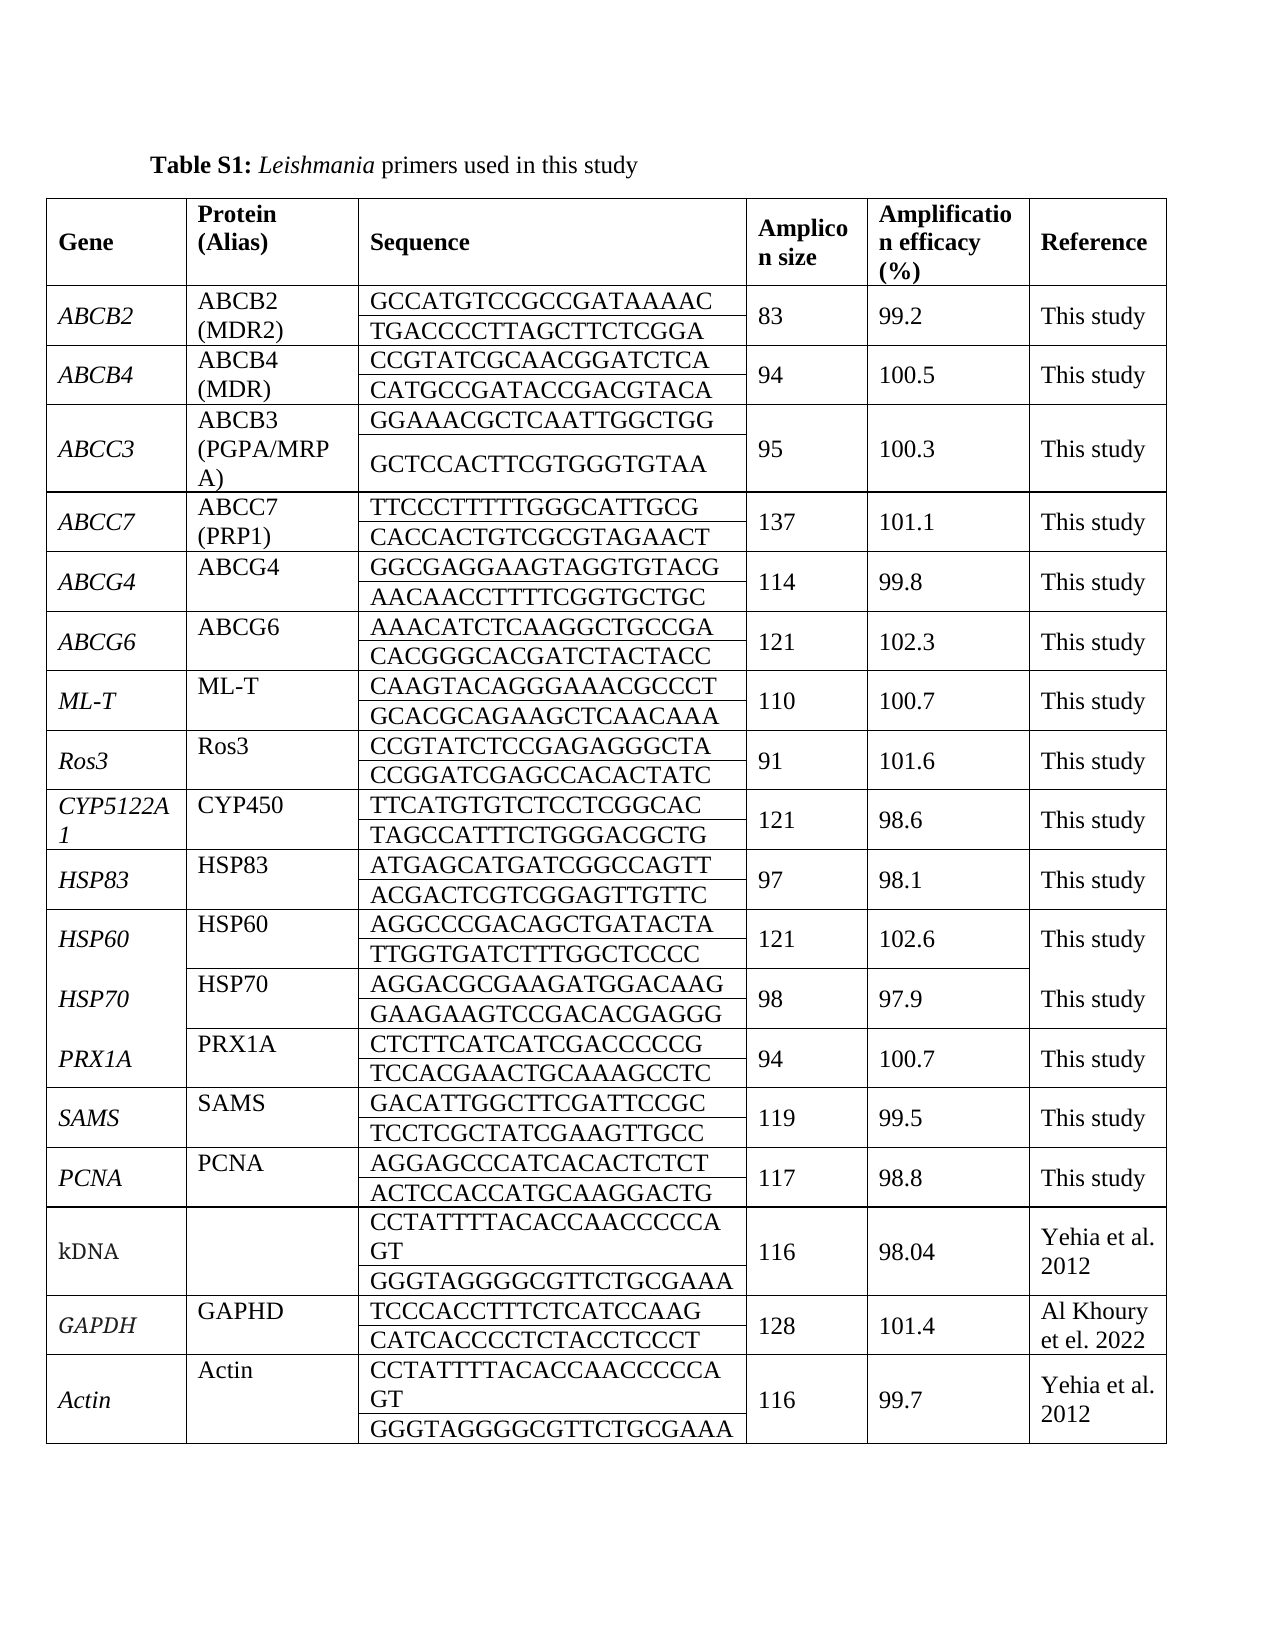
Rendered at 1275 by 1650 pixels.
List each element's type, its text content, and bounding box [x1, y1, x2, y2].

table_cell This study [1030, 286, 1166, 344]
table_cell AAACATCTCAAGGCTGCCGA [359, 612, 746, 640]
table_cell 95 [747, 405, 867, 491]
table_cell This study [1030, 731, 1166, 789]
table_cell GAPDH [47, 1296, 186, 1354]
table_cell HSP60 [187, 910, 358, 968]
table_cell 99.5 [868, 1088, 1029, 1147]
table_cell ABCB2 [47, 286, 186, 344]
table_cell ABCB4 (MDR) [187, 346, 358, 404]
table_cell This study [1030, 910, 1166, 968]
table_cell Actin [47, 1355, 186, 1443]
table_cell 110 [747, 671, 867, 730]
table_cell GAPHD [187, 1296, 358, 1354]
table_cell 137 [747, 493, 867, 551]
table_header Sequence [359, 199, 746, 285]
table_cell This study [1030, 405, 1166, 491]
table_cell ABCC7 (PRP1) [187, 493, 358, 551]
table_cell 91 [747, 731, 867, 789]
table_cell 98.8 [868, 1148, 1029, 1206]
table_cell CCGGATCGAGCCACACTATC [359, 761, 746, 789]
table_cell This study [1030, 1029, 1166, 1087]
table_cell This study [1030, 850, 1166, 908]
table_cell Yehia et al. 2012 [1030, 1208, 1166, 1295]
table_cell 100.5 [868, 346, 1029, 404]
table_cell TCCTCGCTATCGAAGTTGCC [359, 1118, 746, 1147]
table_cell PRX1A [47, 1028, 186, 1087]
table_cell CAAGTACAGGGAAACGCCCT [359, 671, 746, 700]
table_cell This study [1030, 493, 1166, 551]
table_cell 121 [747, 790, 867, 849]
table_cell SAMS [47, 1088, 186, 1147]
table_cell GGGTAGGGGCGTTCTGCGAAA [359, 1414, 746, 1443]
table_cell GCACGCAGAAGCTCAACAAA [359, 701, 746, 730]
table_cell 100.7 [868, 1029, 1029, 1087]
table_cell CCTATTTTACACCAACCCCCAGT [359, 1208, 746, 1265]
table_cell CCGTATCTCCGAGAGGGCTA [359, 731, 746, 759]
table_header Gene [47, 199, 186, 285]
table_cell 102.3 [868, 612, 1029, 670]
table_cell This study [1030, 671, 1166, 730]
table_cell 94 [747, 1029, 867, 1087]
table_cell 98.1 [868, 850, 1029, 908]
table_cell TTCCCTTTTTGGGCATTGCG [359, 493, 746, 521]
table_cell ACTCCACCATGCAAGGACTG [359, 1178, 746, 1206]
table_cell This study [1030, 552, 1166, 611]
table_cell ABCC3 [47, 405, 186, 491]
table_cell 114 [747, 552, 867, 611]
table_cell This study [1030, 612, 1166, 670]
table_cell This study [1030, 968, 1166, 1028]
table_cell 100.3 [868, 405, 1029, 491]
table_cell ABCB4 [47, 346, 186, 404]
table_cell This study [1030, 346, 1166, 404]
text Table S1: Leishmania primers used in this study [150, 150, 1219, 179]
table_cell PCNA [187, 1148, 358, 1206]
table_cell GCTCCACTTCGTGGGTGTAA [359, 435, 746, 491]
table_cell ML-T [187, 671, 358, 730]
table_cell CCTATTTTACACCAACCCCCAGT [359, 1355, 746, 1413]
table_cell kDNA [47, 1208, 186, 1295]
table_cell Actin [187, 1355, 358, 1443]
table_cell 98 [747, 969, 867, 1028]
table_cell HSP83 [47, 850, 186, 908]
table_cell 116 [747, 1208, 867, 1295]
table_cell AGGACGCGAAGATGGACAAG [359, 969, 746, 998]
table_cell ABCB3 (PGPA/MRPA) [187, 405, 358, 491]
table_cell This study [1030, 1148, 1166, 1206]
table_cell 97 [747, 850, 867, 908]
table_cell TCCCACCTTTCTCATCCAAG [359, 1296, 746, 1324]
table_cell 99.7 [868, 1355, 1029, 1443]
table_cell TAGCCATTTCTGGGACGCTG [359, 820, 746, 849]
table_cell PCNA [47, 1148, 186, 1206]
table_cell CATGCCGATACCGACGTACA [359, 375, 746, 404]
table_header Reference [1030, 199, 1166, 285]
table_cell 101.6 [868, 731, 1029, 789]
table_cell CCGTATCGCAACGGATCTCA [359, 346, 746, 374]
table_cell ABCC7 [47, 493, 186, 551]
table_header Amplification efficacy (%) [868, 199, 1029, 285]
table_cell TTGGTGATCTTTGGCTCCCC [359, 939, 746, 968]
table_cell TGACCCCTTAGCTTCTCGGA [359, 316, 746, 344]
table_cell [187, 1208, 358, 1295]
table_cell GGAAACGCTCAATTGGCTGG [359, 405, 746, 434]
table_cell CYP5122A1 [47, 790, 186, 849]
table_cell ABCG4 [47, 552, 186, 611]
table_cell Yehia et al. 2012 [1030, 1355, 1166, 1443]
table_cell AACAACCTTTTCGGTGCTGC [359, 582, 746, 611]
table_cell ABCG4 [187, 552, 358, 611]
table_cell 101.4 [868, 1296, 1029, 1354]
table_cell ATGAGCATGATCGGCCAGTT [359, 850, 746, 879]
table_cell CTCTTCATCATCGACCCCCG [359, 1029, 746, 1057]
table_cell 117 [747, 1148, 867, 1206]
table_cell CACGGGCACGATCTACTACC [359, 641, 746, 670]
table_cell This study [1030, 1088, 1166, 1147]
table_cell This study [1030, 790, 1166, 849]
table_cell 99.2 [868, 286, 1029, 344]
table_cell TTCATGTGTCTCCTCGGCAC [359, 790, 746, 819]
table_cell ML-T [47, 671, 186, 730]
table_cell 119 [747, 1088, 867, 1147]
table_cell SAMS [187, 1088, 358, 1147]
table_cell 121 [747, 910, 867, 968]
table_cell 116 [747, 1355, 867, 1443]
table_cell GGGTAGGGGCGTTCTGCGAAA [359, 1266, 746, 1295]
table_cell ABCB2 (MDR2) [187, 286, 358, 344]
table_header Protein (Alias) [187, 199, 358, 285]
table_cell CATCACCCCTCTACCTCCCT [359, 1326, 746, 1354]
table_cell 121 [747, 612, 867, 670]
table_cell ABCG6 [187, 612, 358, 670]
table_cell GCCATGTCCGCCGATAAAAC [359, 286, 746, 315]
table_cell AGGAGCCCATCACACTCTCT [359, 1148, 746, 1177]
table_cell GGCGAGGAAGTAGGTGTACG [359, 552, 746, 581]
table_cell AGGCCCGACAGCTGATACTA [359, 910, 746, 938]
table_cell GACATTGGCTTCGATTCCGC [359, 1088, 746, 1117]
table_cell 101.1 [868, 493, 1029, 551]
table_cell Ros3 [187, 731, 358, 789]
table_cell CYP450 [187, 790, 358, 849]
table_cell PRX1A [187, 1029, 358, 1087]
table_cell 128 [747, 1296, 867, 1354]
table_cell TCCACGAACTGCAAAGCCTC [359, 1059, 746, 1087]
table_cell CACCACTGTCGCGTAGAACT [359, 522, 746, 551]
table_cell 99.8 [868, 552, 1029, 611]
table_cell 98.04 [868, 1208, 1029, 1295]
table_cell Ros3 [47, 731, 186, 789]
table_cell HSP60 [47, 910, 186, 968]
table_cell 97.9 [868, 969, 1029, 1028]
table_cell HSP70 [187, 969, 358, 1028]
table_cell 98.6 [868, 790, 1029, 849]
table_cell 94 [747, 346, 867, 404]
table_cell Al Khoury et el. 2022 [1030, 1296, 1166, 1354]
table_header Amplicon size [747, 199, 867, 285]
table_cell 102.6 [868, 910, 1029, 968]
table_cell 83 [747, 286, 867, 344]
table_cell 100.7 [868, 671, 1029, 730]
table_cell HSP83 [187, 850, 358, 908]
table_cell ACGACTCGTCGGAGTTGTTC [359, 880, 746, 908]
table_cell ABCG6 [47, 612, 186, 670]
table_cell GAAGAAGTCCGACACGAGGG [359, 999, 746, 1028]
table_cell HSP70 [47, 968, 186, 1028]
